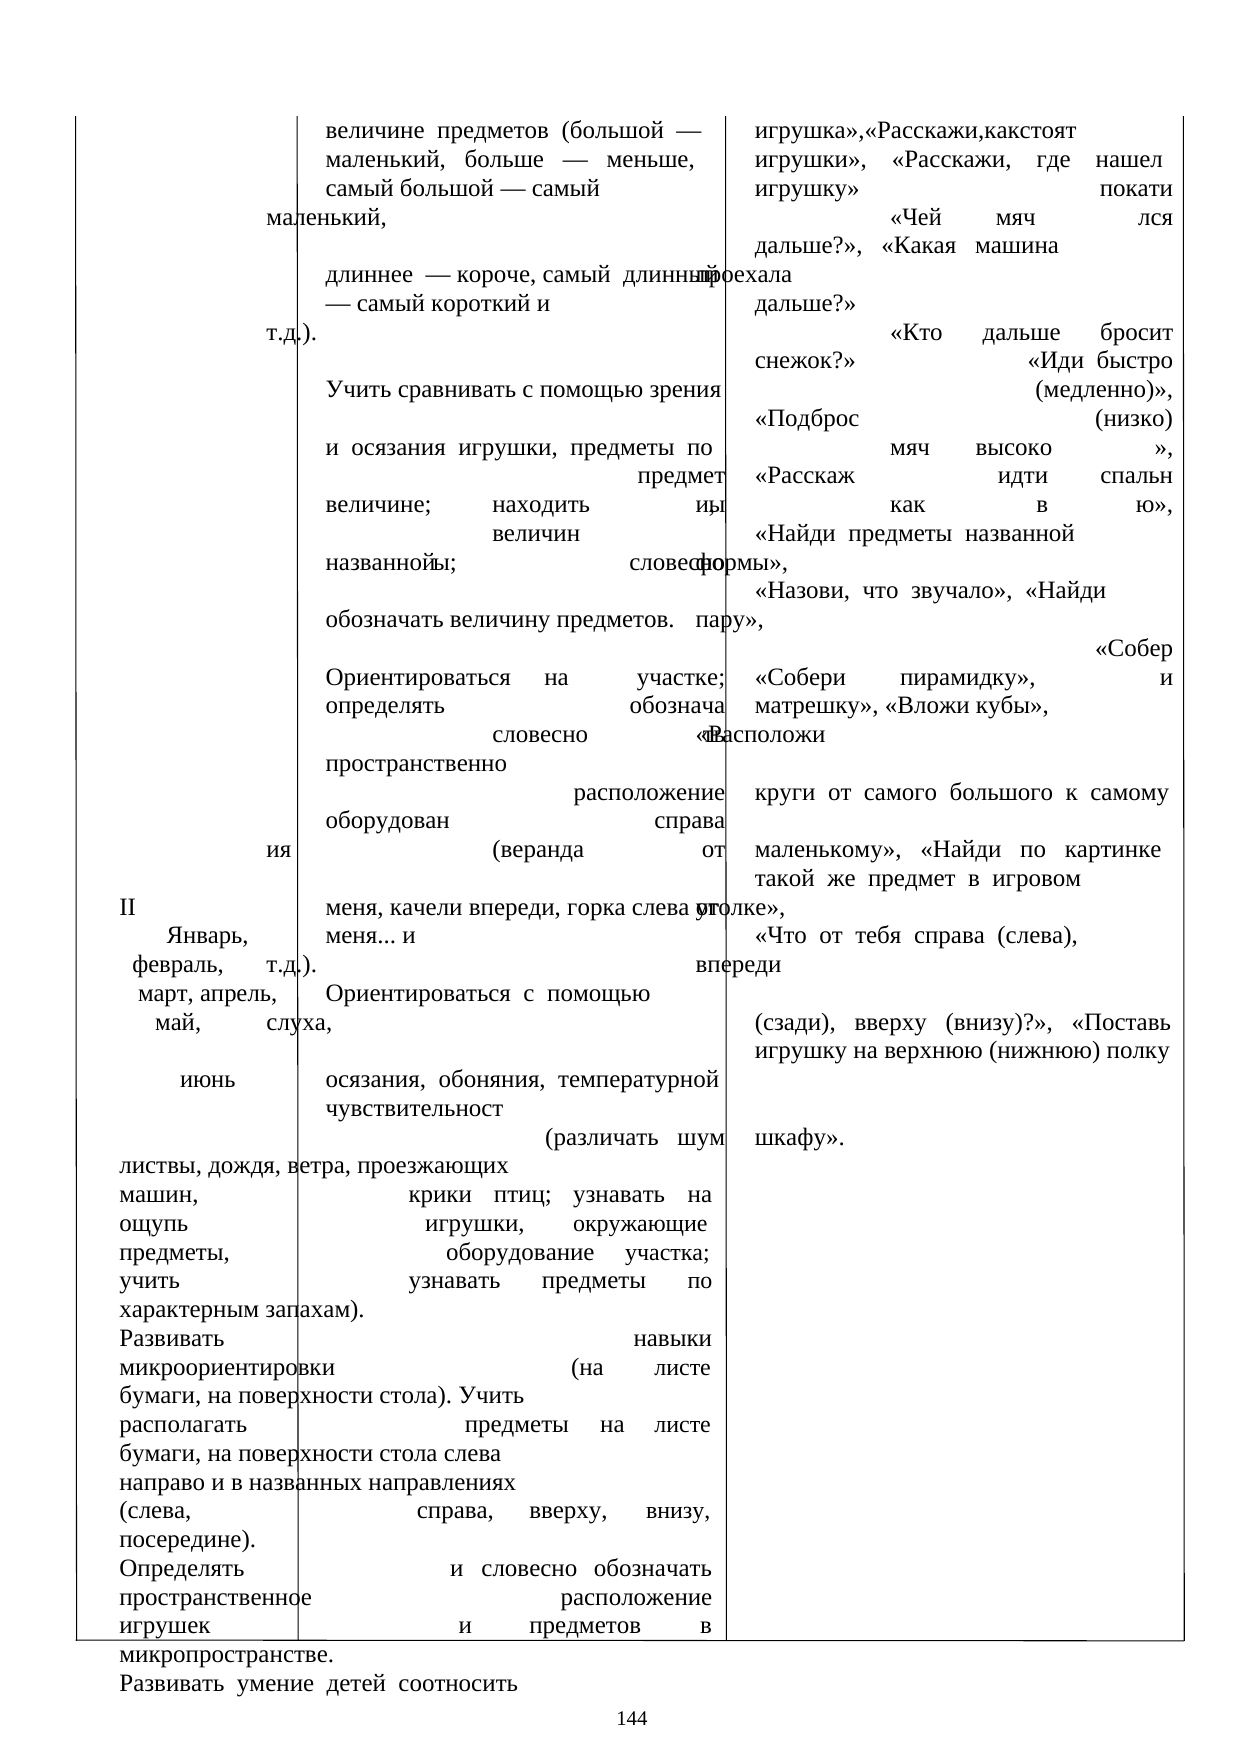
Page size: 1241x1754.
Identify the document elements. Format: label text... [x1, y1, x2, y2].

text Развивать умение детей соотносить [60, 1668, 1173, 1697]
text микроориентировки (на листе [60, 1352, 1173, 1381]
text направо и в названных направлениях [60, 1467, 1173, 1496]
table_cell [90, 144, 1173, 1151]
text (слева, справа, вверху, внизу, [60, 1496, 1173, 1524]
text игрушек и предметов в [60, 1611, 1173, 1639]
text бумаги, на поверхности стола слева [60, 1438, 1173, 1467]
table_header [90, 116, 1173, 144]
text посередине). [60, 1524, 1173, 1553]
text листвы, дождя, ветра, проезжающих [60, 1151, 1173, 1179]
text учить узнавать предметы по [60, 1266, 1173, 1294]
text характерным запахам). [60, 1294, 1173, 1323]
text Определять и словесно обозначать [60, 1553, 1173, 1582]
text Развивать навыки [60, 1323, 1173, 1352]
text располагать предметы на листе [60, 1409, 1173, 1438]
text микропространстве. [60, 1639, 1173, 1668]
text пространственное расположение [60, 1582, 1173, 1611]
text машин, крики птиц; узнавать на [60, 1179, 1173, 1208]
text предметы, оборудование участка; [60, 1237, 1173, 1266]
text бумаги, на поверхности стола). Учить [60, 1381, 1173, 1409]
text ощупь игрушки, окружающие [60, 1208, 1173, 1237]
